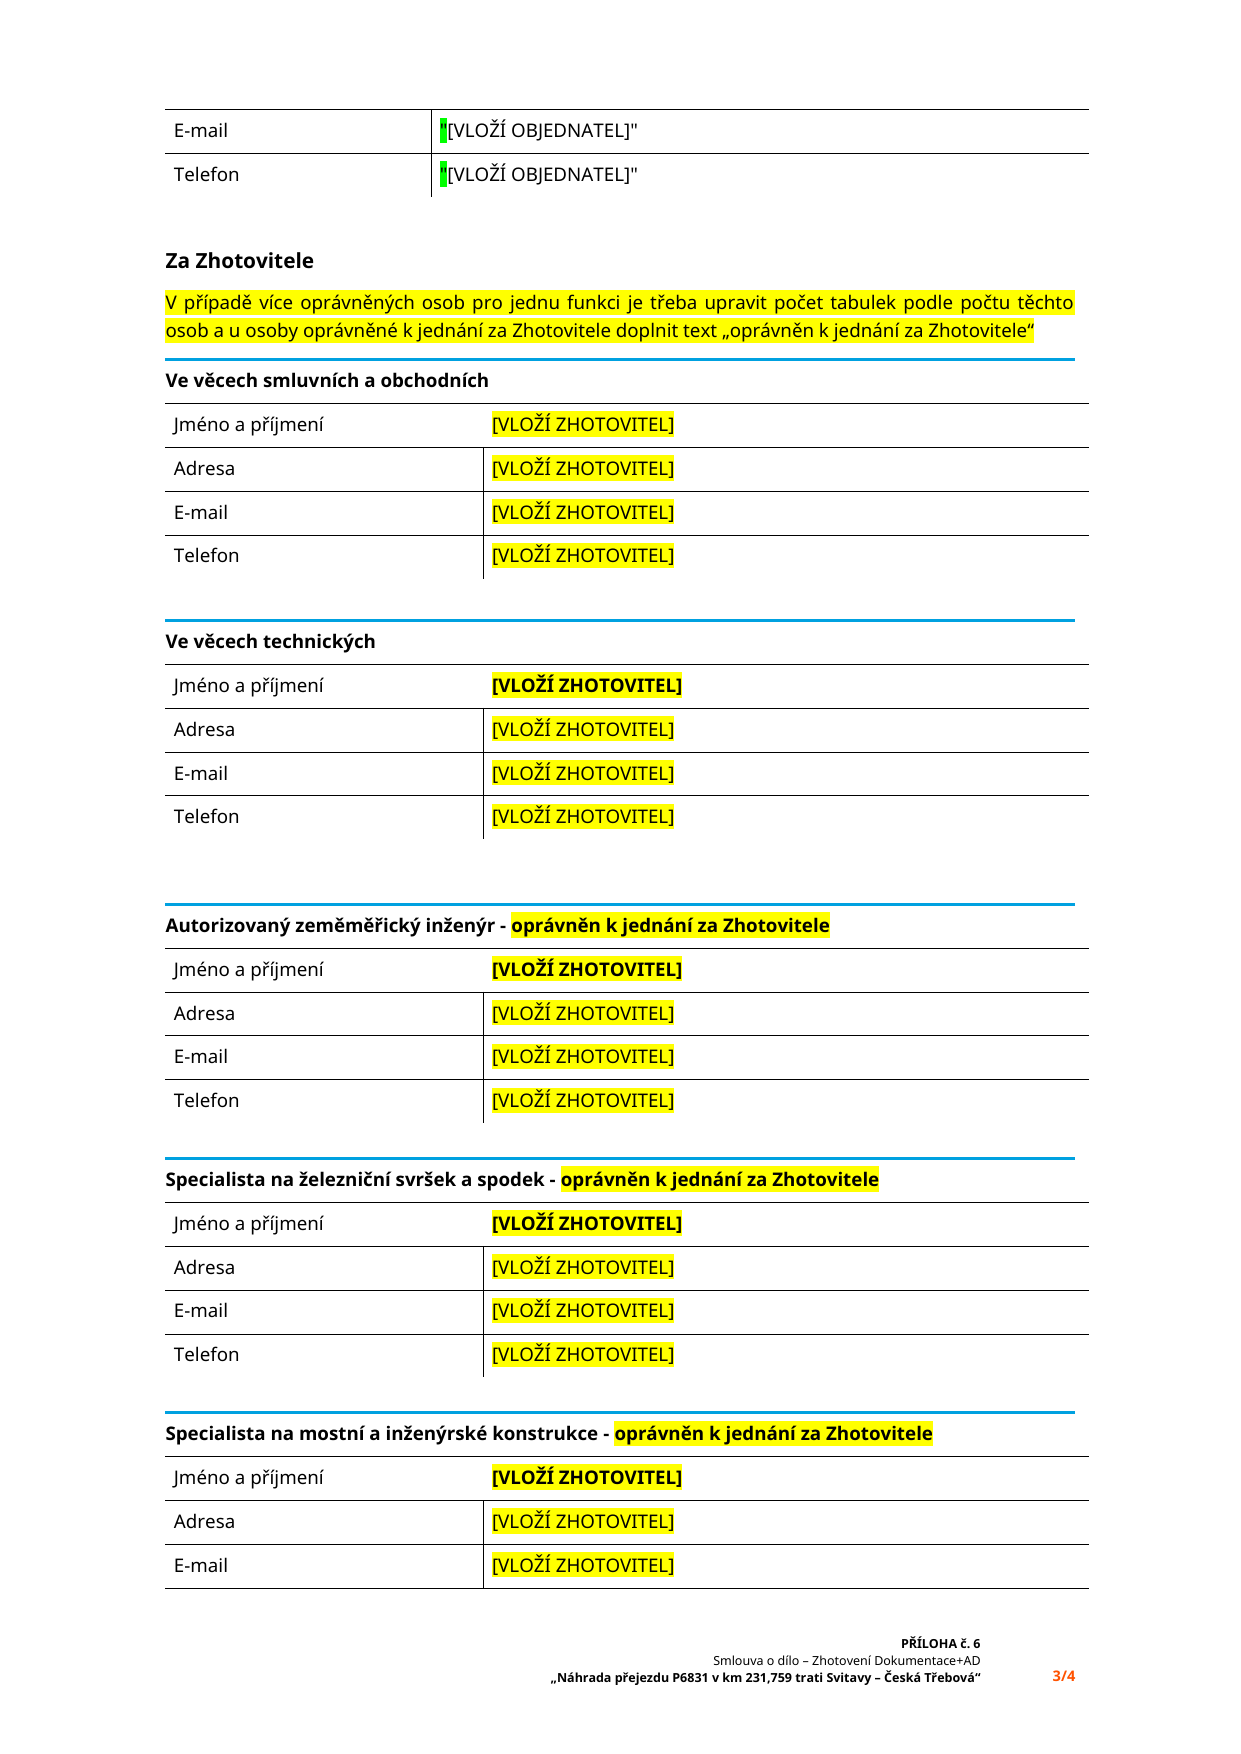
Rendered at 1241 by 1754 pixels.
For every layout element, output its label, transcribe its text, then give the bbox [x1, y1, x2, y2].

table_header Jméno a příjmení [165, 404, 484, 447]
text Specialista na mostní a inženýrské konstrukce - oprávněn k jednání za Zhotovitele [165, 1414, 1075, 1446]
table_cell [432, 110, 1089, 153]
table_cell E-mail [165, 753, 483, 795]
table_cell Telefon [165, 1080, 483, 1123]
text Za Zhotovitele [165, 246, 1075, 274]
table_cell E-mail [165, 492, 483, 534]
table_header Jméno a příjmení [165, 1203, 484, 1246]
table_cell [VLOŽÍ ZHOTOVITEL] [484, 753, 1089, 795]
table_header [VLOŽÍ ZHOTOVITEL] [484, 1457, 1089, 1500]
table_header Jméno a příjmení [165, 665, 484, 708]
table_header Jméno a příjmení [165, 949, 484, 992]
table_cell Adresa [165, 1501, 483, 1544]
table_cell [VLOŽÍ ZHOTOVITEL] [484, 1036, 1089, 1079]
table_cell [VLOŽÍ ZHOTOVITEL] [484, 709, 1089, 752]
table_cell [VLOŽÍ ZHOTOVITEL] [484, 1335, 1089, 1377]
table_cell [VLOŽÍ ZHOTOVITEL] [484, 1501, 1089, 1544]
table_cell [VLOŽÍ ZHOTOVITEL] [484, 448, 1089, 491]
table_header [VLOŽÍ ZHOTOVITEL] [484, 949, 1089, 992]
table_cell [VLOŽÍ ZHOTOVITEL] [484, 1247, 1089, 1289]
table_header [VLOŽÍ ZHOTOVITEL] [484, 665, 1089, 708]
table_cell [432, 154, 1089, 197]
table_cell [VLOŽÍ ZHOTOVITEL] [484, 796, 1089, 839]
table_cell E-mail [165, 1036, 483, 1079]
table_cell [VLOŽÍ ZHOTOVITEL] [484, 1080, 1089, 1123]
table_cell [VLOŽÍ ZHOTOVITEL] [484, 492, 1089, 534]
table_header [VLOŽÍ ZHOTOVITEL] [484, 1203, 1089, 1246]
text Specialista na železniční svršek a spodek - oprávněn k jednání za Zhotovitele [165, 1160, 1075, 1192]
table_cell Adresa [165, 448, 483, 491]
text Ve věcech smluvních a obchodních [165, 361, 1075, 393]
text Autorizovaný zeměměřický inženýr - oprávněn k jednání za Zhotovitele [165, 906, 1075, 938]
table_cell Telefon [165, 154, 431, 197]
table_cell [VLOŽÍ ZHOTOVITEL] [484, 536, 1089, 578]
table_cell Adresa [165, 993, 483, 1035]
table_cell [VLOŽÍ ZHOTOVITEL] [484, 1291, 1089, 1333]
table_cell Telefon [165, 536, 483, 578]
table_header [VLOŽÍ ZHOTOVITEL] [484, 404, 1089, 447]
table_cell Telefon [165, 1335, 483, 1377]
table_cell Telefon [165, 796, 483, 839]
table_cell Adresa [165, 1247, 483, 1289]
table_header Jméno a příjmení [165, 1457, 484, 1500]
table_cell Adresa [165, 709, 483, 752]
table_cell E-mail [165, 110, 431, 153]
table_cell [VLOŽÍ ZHOTOVITEL] [484, 1545, 1089, 1588]
table_cell E-mail [165, 1291, 483, 1333]
table_cell E-mail [165, 1545, 483, 1588]
table_cell [VLOŽÍ ZHOTOVITEL] [484, 993, 1089, 1035]
text V případě více oprávněných osob pro jednu funkci je třeba upravit počet tabulek podle počtu těchto osob a u osoby oprávněné k jednání za Zhotovitele doplnit text „oprávněn k jednání za Zhotovitele“ [165, 315, 1075, 343]
text Ve věcech technických [165, 622, 1075, 654]
